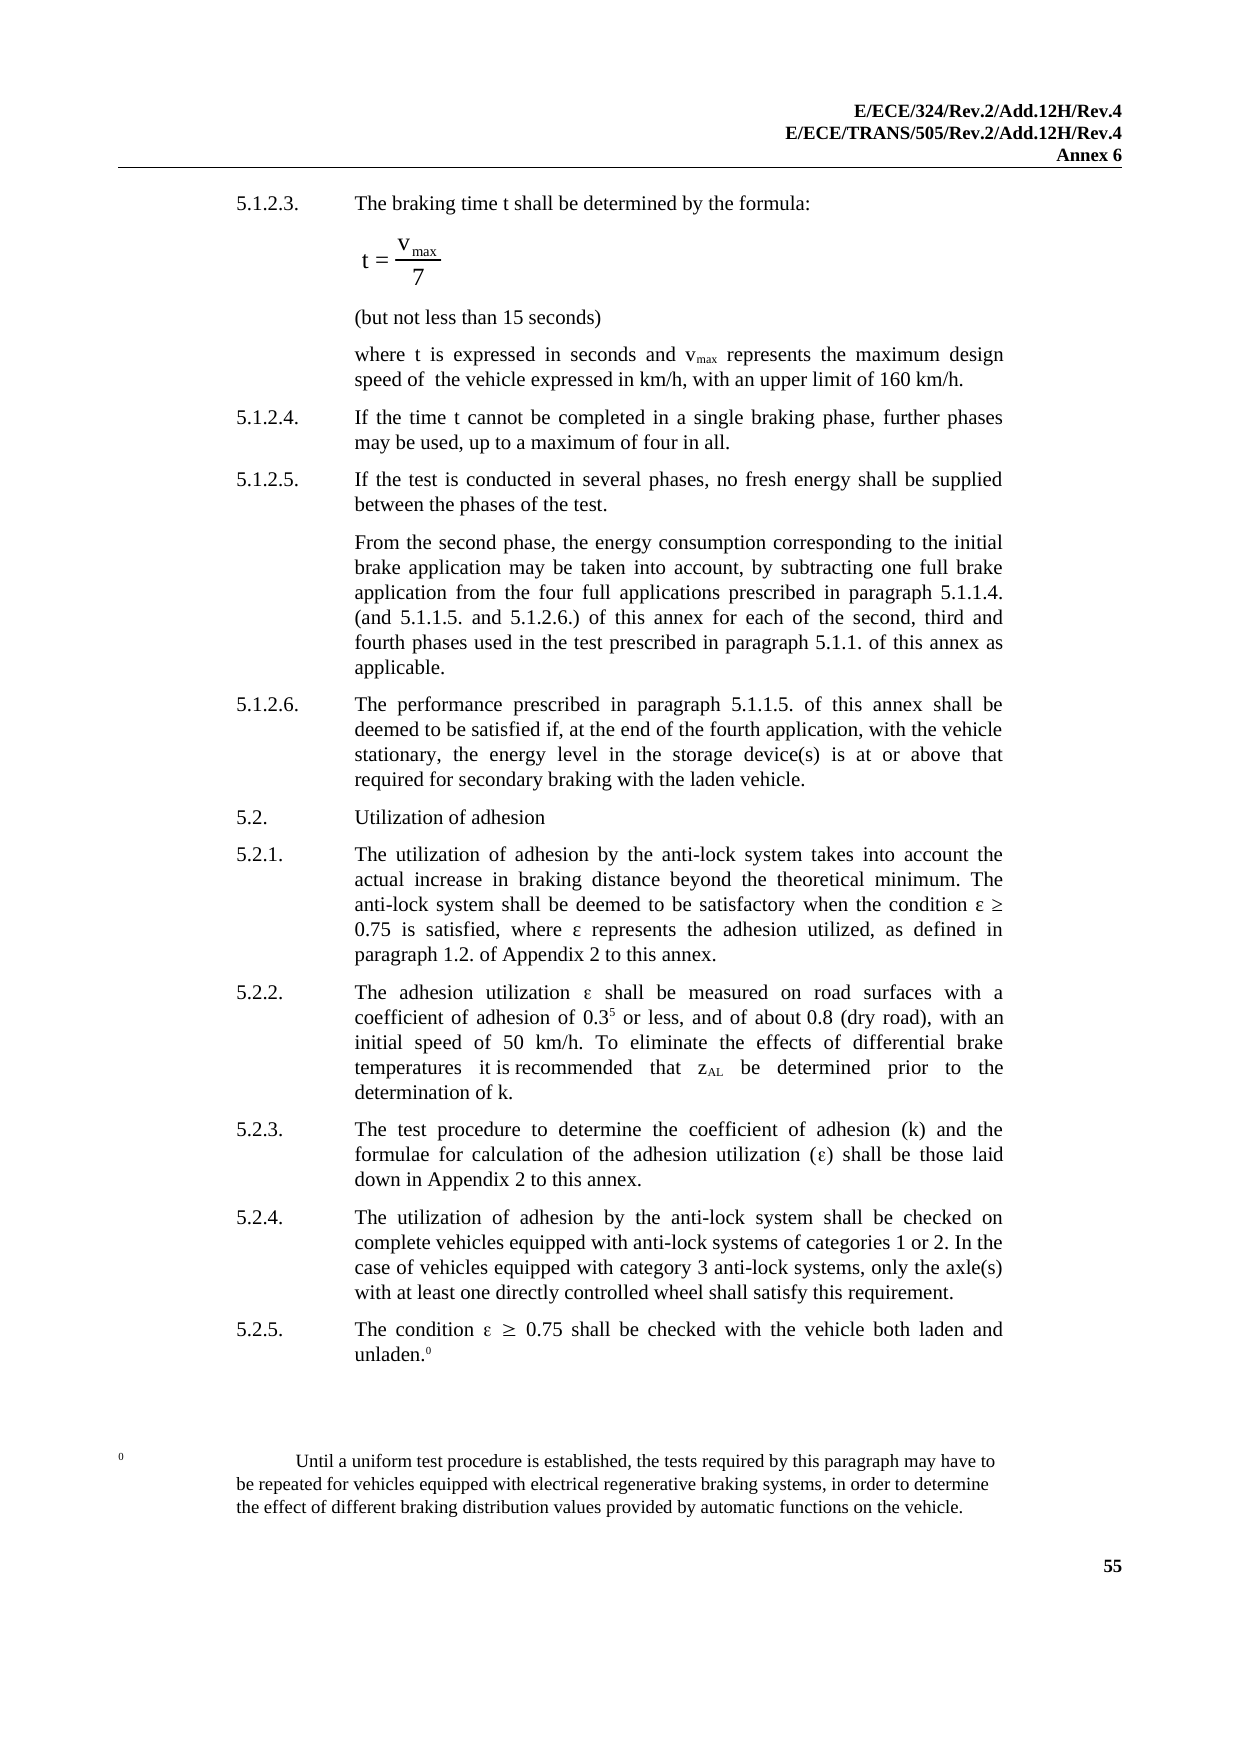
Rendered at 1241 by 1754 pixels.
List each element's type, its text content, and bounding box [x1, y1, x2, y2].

text 5.2.2. The adhesion utilization shall be measured on road surfaces with a coefficient of adhesion of 0.35 or less, and of about 0.8 (dry road), with an initial speed of 50 km/h. To eliminate the effects of differential brake temperatures it is recommended that zAL be determined prior to the determination of k. [236, 979, 1004, 1104]
text 5.2.4. The utilization of adhesion by the anti-lock system shall be checked on complete vehicles equipped with anti-lock systems of categories 1 or 2. In the case of vehicles equipped with category 3 anti-lock systems, only the axle(s) with at least one directly controlled wheel shall satisfy this requirement. [236, 1204, 1004, 1304]
text 5.2. Utilization of adhesion [236, 804, 1004, 829]
text 5.2.1. The utilization of adhesion by the anti-lock system takes into account the actual increase in braking distance beyond the theoretical minimum. The anti-lock system shall be deemed to be satisfactory when the condition ε ≥ 0.75 is satisfied, where ε represents the adhesion utilized, as defined in paragraph 1.2. of Appendix 2 to this annex. [236, 841, 1004, 966]
text From the second phase, the energy consumption corresponding to the initial brake application may be taken into account, by subtracting one full brake application from the four full applications prescribed in paragraph 5.1.1.4. (and 5.1.1.5. and 5.1.2.6.) of this annex for each of the second, third and fourth phases used in the test prescribed in paragraph 5.1.1. of this annex as applicable. [236, 529, 1004, 679]
text (but not less than 15 seconds) [236, 304, 1004, 329]
text where t is expressed in seconds and vmax represents the maximum design speed of the vehicle expressed in km/h, with an upper limit of 160 km/h. [236, 341, 1004, 391]
text 5.1.2.4. If the time t cannot be completed in a single braking phase, further phases may be used, up to a maximum of four in all. [236, 404, 1004, 454]
text 5.1.2.5. If the test is conducted in several phases, no fresh energy shall be supplied between the phases of the test. [236, 466, 1004, 516]
text 5.1.2.3. The braking time t shall be determined by the formula: [236, 190, 1004, 215]
text 5.2.3. The test procedure to determine the coefficient of adhesion (k) and the formulae for calculation of the adhesion utilization () shall be those laid down in Appendix 2 to this annex. [236, 1116, 1004, 1191]
text 5.2.5. The condition 0.75 shall be checked with the vehicle both laden and unladen. [236, 1316, 1004, 1366]
text 5.1.2.6. The performance prescribed in paragraph 5.1.1.5. of this annex shall be deemed to be satisfied if, at the end of the fourth application, with the vehicle stationary, the energy level in the storage device(s) is at or above that required for secondary braking with the laden vehicle. [236, 691, 1004, 791]
